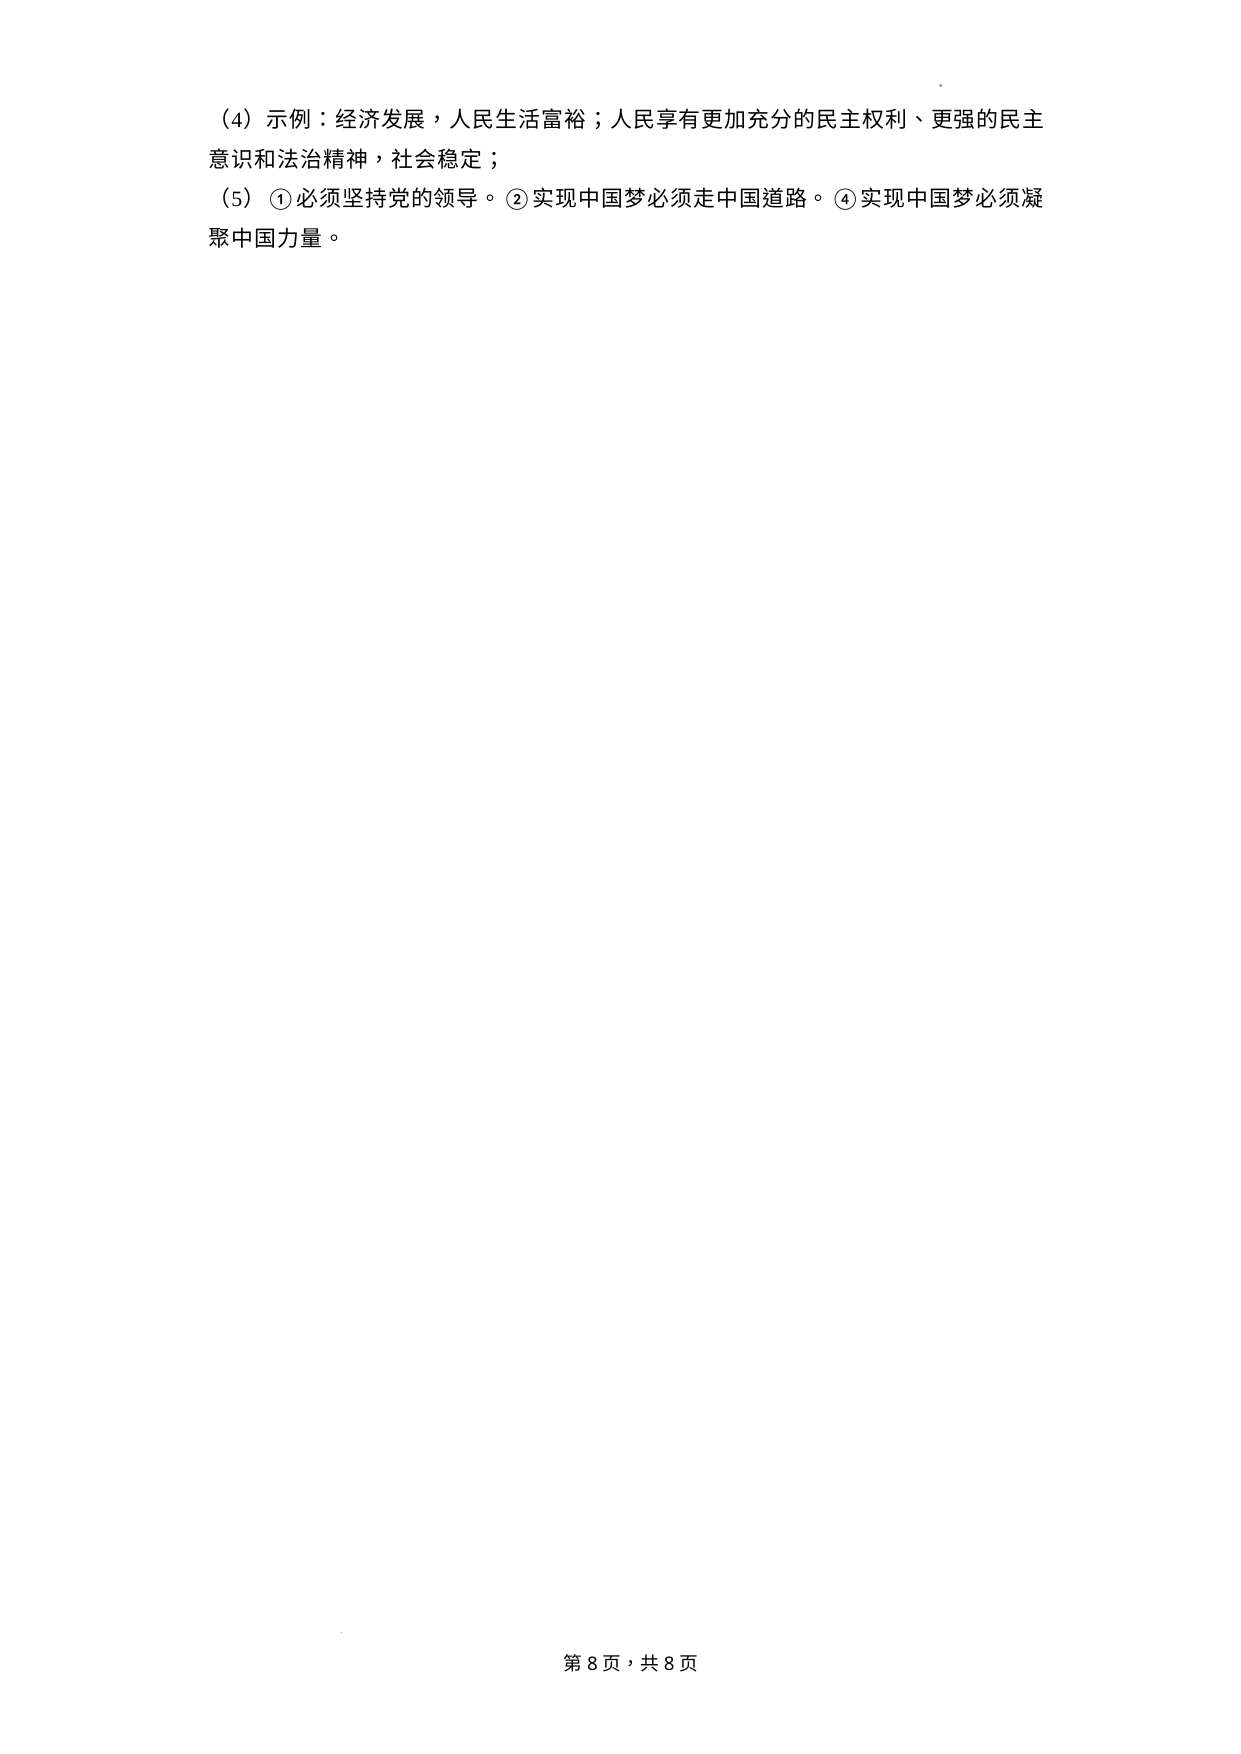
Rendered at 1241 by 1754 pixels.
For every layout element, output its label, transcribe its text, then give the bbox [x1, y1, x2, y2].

text （4）示例：经济发展，人民生活富裕；人民享有更加充分的民主权利、更强的民主意识和法治精神，社会稳定； [208, 104, 1053, 173]
text （5）①必须坚持党的领导。②实现中国梦必须走中国道路。④实现中国梦必须凝聚中国力量。 [208, 183, 1053, 253]
